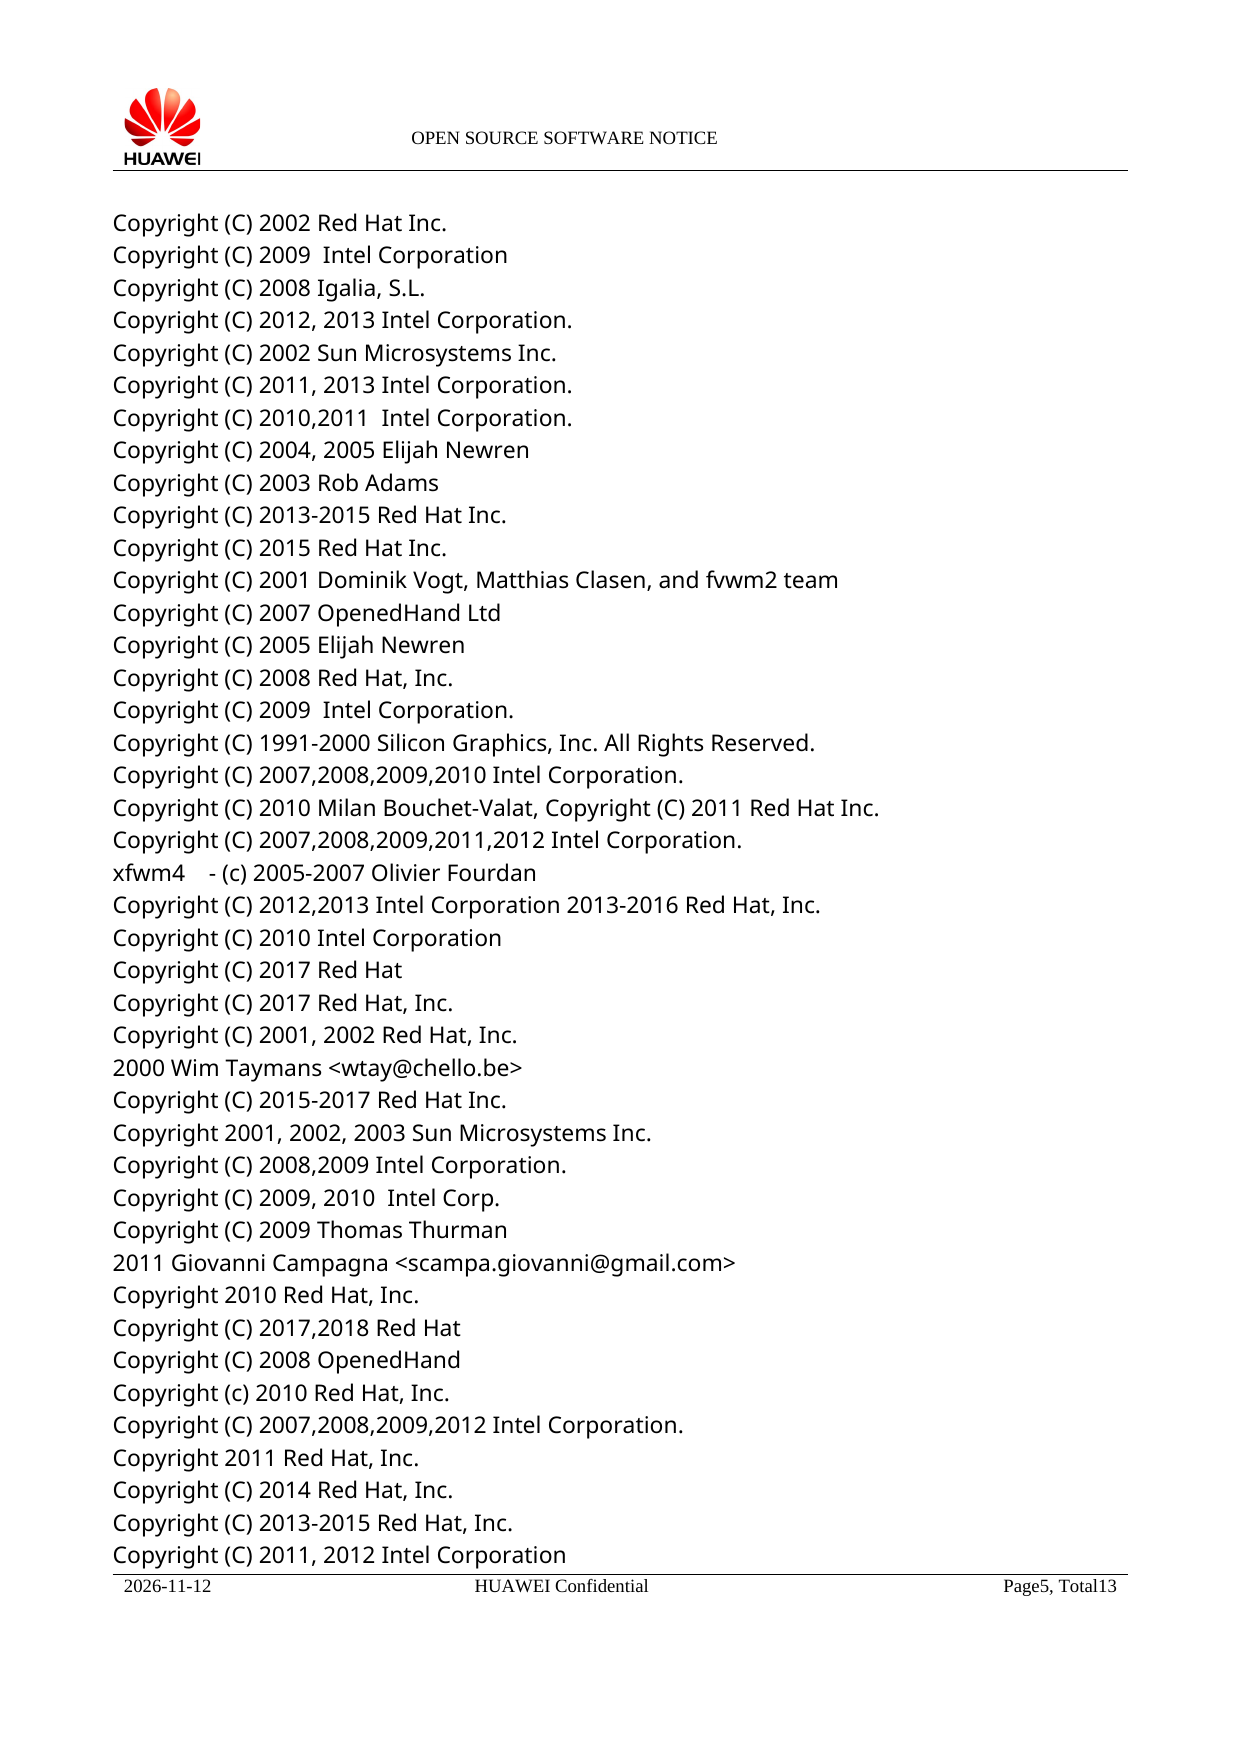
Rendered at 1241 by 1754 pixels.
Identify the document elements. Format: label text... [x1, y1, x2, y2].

picture [124, 88, 201, 165]
